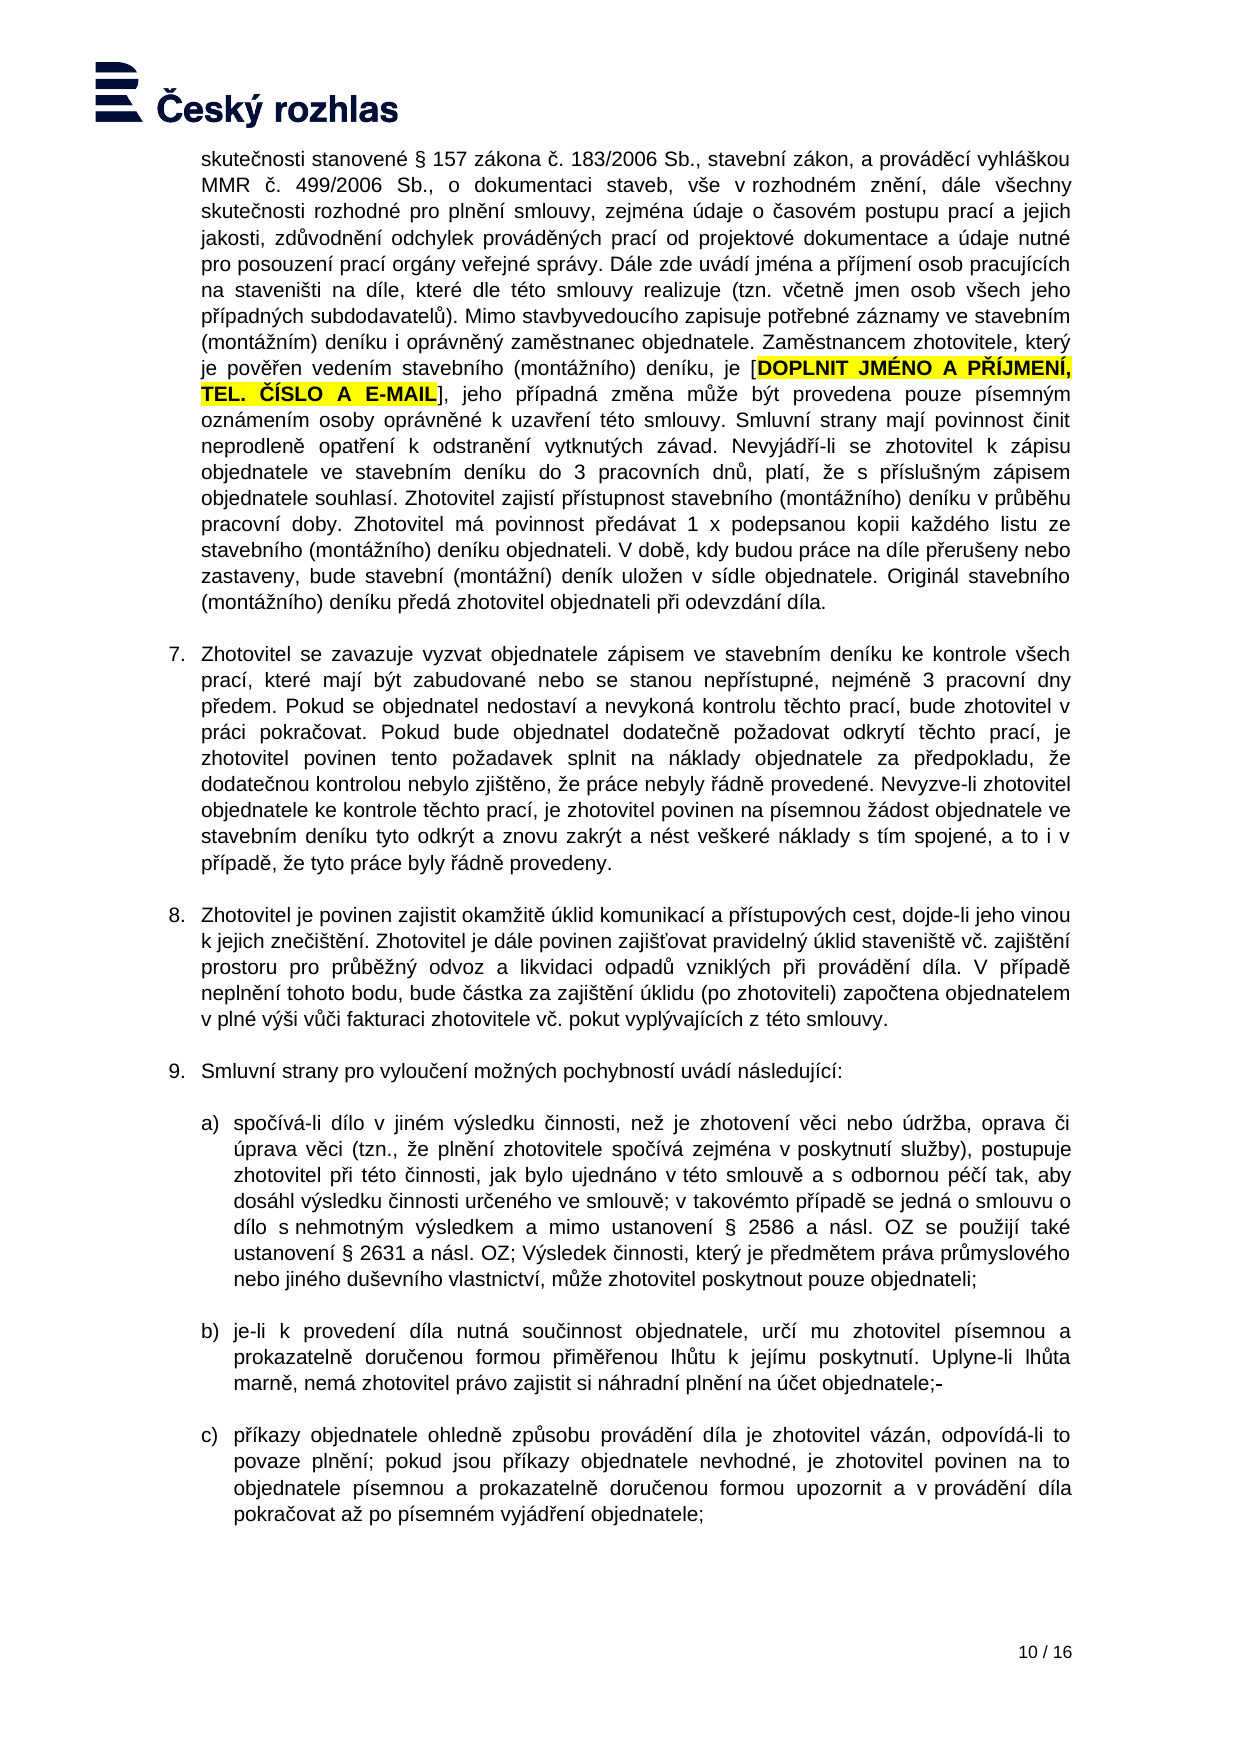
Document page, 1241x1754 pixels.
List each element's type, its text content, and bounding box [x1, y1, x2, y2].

list příkazy objednatele ohledně způsobu provádění díla je zhotovitel vázán, odpovídá-li to povaze plnění; pokud jsou příkazy objednatele nevhodné, je zhotovitel povinen na to objednatele písemnou a prokazatelně doručenou formou upozornit a v provádění díla pokračovat až po písemném vyjádření objednatele; [201, 1422, 1072, 1526]
picture [95, 62, 398, 128]
list Zhotovitel je povinen zajistit okamžitě úklid komunikací a přístupových cest, dojde-li jeho vinou k jejich znečištění. Zhotovitel je dále povinen zajišťovat pravidelný úklid staveniště vč. zajištění prostoru pro průběžný odvoz a likvidaci odpadů vzniklých při provádění díla. V případě neplnění tohoto bodu, bude částka za zajištění úklidu (po zhotoviteli) započtena objednatelem v plné výši vůči fakturaci zhotovitele vč. pokut vyplývajících z této smlouvy. [168, 901, 1072, 1031]
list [168, 146, 1072, 615]
list je-li k provedení díla nutná součinnost objednatele, určí mu zhotovitel písemnou a prokazatelně doručenou formou přiměřenou lhůtu k jejímu poskytnutí. Uplyne-li lhůta marně, nemá zhotovitel právo zajistit si náhradní plnění na účet objednatele; [201, 1318, 1072, 1396]
list spočívá-li dílo v jiném výsledku činnosti, než je zhotovení věci nebo údržba, oprava či úprava věci (tzn., že plnění zhotovitele spočívá zejména v poskytnutí služby), postupuje zhotovitel při této činnosti, jak bylo ujednáno v této smlouvě a s odbornou péčí tak, aby dosáhl výsledku činnosti určeného ve smlouvě; v takovémto případě se jedná o smlouvu o dílo s nehmotným výsledkem a mimo ustanovení § 2586 a násl. OZ se použijí také ustanovení § 2631 a násl. OZ; Výsledek činnosti, který je předmětem práva průmyslového nebo jiného duševního vlastnictví, může zhotovitel poskytnout pouze objednateli; [201, 1109, 1072, 1292]
list Zhotovitel se zavazuje vyzvat objednatele zápisem ve stavebním deníku ke kontrole všech prací, které mají být zabudované nebo se stanou nepřístupné, nejméně 3 pracovní dny předem. Pokud se objednatel nedostaví a nevykoná kontrolu těchto prací, bude zhotovitel v práci pokračovat. Pokud bude objednatel dodatečně požadovat odkrytí těchto prací, je zhotovitel povinen tento požadavek splnit na náklady objednatele za předpokladu, že dodatečnou kontrolou nebylo zjištěno, že práce nebyly řádně provedené. Nevyzve-li zhotovitel objednatele ke kontrole těchto prací, je zhotovitel povinen na písemnou žádost objednatele ve stavebním deníku tyto odkrýt a znovu zakrýt a nést veškeré náklady s tím spojené, a to i v případě, že tyto práce byly řádně provedeny. [168, 641, 1072, 875]
list Smluvní strany pro vyloučení možných pochybností uvádí následující: [168, 1057, 1072, 1083]
